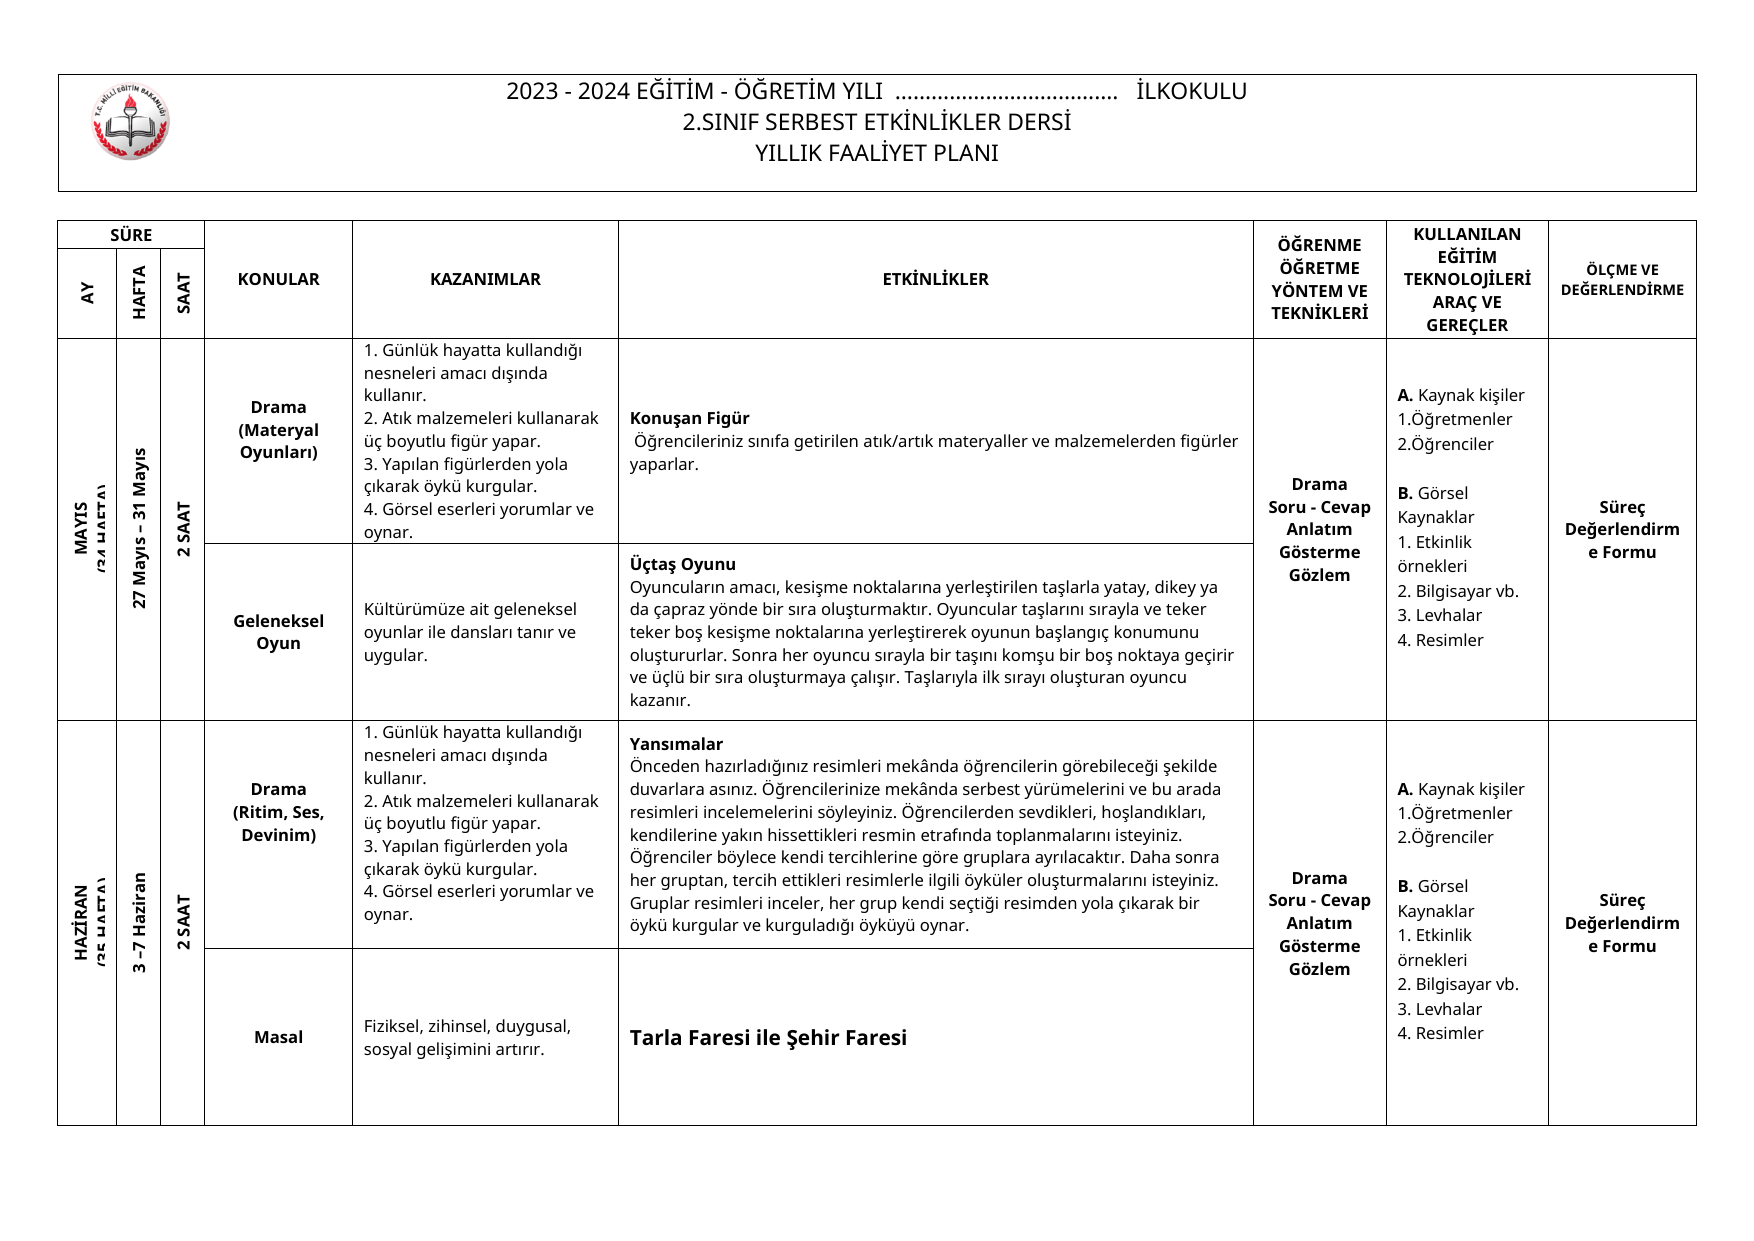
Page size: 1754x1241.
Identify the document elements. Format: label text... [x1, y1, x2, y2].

table_cell Süreç Değerlendirme Formu [1549, 721, 1696, 1125]
table_cell Drama (Materyal Oyunları) [205, 339, 352, 543]
table_cell A. Kaynak kişiler 1.Öğretmenler 2.Öğrenciler B. Görsel Kaynaklar 1. Etkinlik örnekleri 2. Bilgisayar vb. 3. Levhalar 4. Resimler [1387, 721, 1548, 1125]
table_cell AY [58, 249, 116, 338]
table_cell 2 SAAT [161, 339, 204, 720]
table_header ÖĞRENME ÖĞRETME YÖNTEM VE TEKNİKLERİ [1254, 221, 1386, 338]
table_cell 27 Mayıs – 31 Mayıs [117, 339, 160, 720]
table_header ÖLÇME VE DEĞERLENDİRME [1549, 221, 1696, 338]
table_cell Yansımalar Önceden hazırladığınız resimleri mekânda öğrencilerin görebileceği şekilde duvarlara asınız. Öğrencilerinize mekânda serbest yürümelerini ve bu arada resimleri incelemelerini söyleyiniz. Öğrencilerden sevdikleri, hoşlandıkları, kendilerine yakın hissettikleri resmin etrafında toplanmalarını isteyiniz. Öğrenciler böylece kendi tercihlerine göre gruplara ayrılacaktır. Daha sonra her gruptan, tercih ettikleri resimlerle ilgili öyküler oluşturmalarını isteyiniz. Gruplar resimleri inceler, her grup kendi seçtiği resimden yola çıkarak bir öykü kurgular ve kurguladığı öyküyü oynar. [619, 721, 1253, 948]
table_cell SAAT [161, 249, 204, 338]
table_cell Drama (Ritim, Ses, Devinim) [205, 721, 352, 948]
table_cell Süreç Değerlendirme Formu [1549, 339, 1696, 720]
table_cell Drama Soru - Cevap Anlatım Gösterme Gözlem [1254, 339, 1386, 720]
table_cell Üçtaş Oyunu Oyuncuların amacı, kesişme noktalarına yerleştirilen taşlarla yatay, dikey ya da çapraz yönde bir sıra oluşturmaktır. Oyuncular taşlarını sırayla ve teker teker boş kesişme noktalarına yerleştirerek oyunun başlangıç konumunu oluştururlar. Sonra her oyuncu sırayla bir taşını komşu bir boş noktaya geçirir ve üçlü bir sıra oluşturmaya çalışır. Taşlarıyla ilk sırayı oluşturan oyuncu kazanır. [619, 544, 1253, 720]
table_cell Kültürümüze ait geleneksel oyunlar ile dansları tanır ve uygular. [353, 544, 618, 720]
table_cell Drama Soru - Cevap Anlatım Gösterme Gözlem [1254, 721, 1386, 1125]
table_cell Tarla Faresi ile Şehir Faresi [619, 949, 1253, 1125]
table_cell Fiziksel, zihinsel, duygusal, sosyal gelişimini artırır. [353, 949, 618, 1125]
table_cell Konuşan Figür Öğrencileriniz sınıfa getirilen atık/artık materyaller ve malzemelerden figürler yaparlar. [619, 339, 1253, 543]
table_cell Geleneksel Oyun [205, 544, 352, 720]
table_cell MAYIS (34.HAFTA) [58, 339, 116, 720]
table_cell 1. Günlük hayatta kullandığı nesneleri amacı dışında kullanır. 2. Atık malzemeleri kullanarak üç boyutlu figür yapar. 3. Yapılan figürlerden yola çıkarak öykü kurgular. 4. Görsel eserleri yorumlar ve oynar. [353, 721, 618, 948]
table_cell 2 SAAT [161, 721, 204, 1125]
picture [85, 77, 175, 167]
table_cell A. Kaynak kişiler 1.Öğretmenler 2.Öğrenciler B. Görsel Kaynaklar 1. Etkinlik örnekleri 2. Bilgisayar vb. 3. Levhalar 4. Resimler [1387, 339, 1548, 720]
table_header ETKİNLİKLER [619, 221, 1253, 338]
table_header KULLANILAN EĞİTİM TEKNOLOJİLERİ ARAÇ VE GEREÇLER [1387, 221, 1548, 338]
table_cell 3 –7 Haziran [117, 721, 160, 1125]
table_header KONULAR [205, 221, 352, 338]
table_cell HAFTA [117, 249, 160, 338]
table_cell Masal [205, 949, 352, 1125]
table_cell HAZİRAN (35.HAFTA) [58, 721, 116, 1125]
table_cell 1. Günlük hayatta kullandığı nesneleri amacı dışında kullanır. 2. Atık malzemeleri kullanarak üç boyutlu figür yapar. 3. Yapılan figürlerden yola çıkarak öykü kurgular. 4. Görsel eserleri yorumlar ve oynar. [353, 339, 618, 543]
table_header KAZANIMLAR [353, 221, 618, 338]
table_header SÜRE [58, 221, 204, 248]
